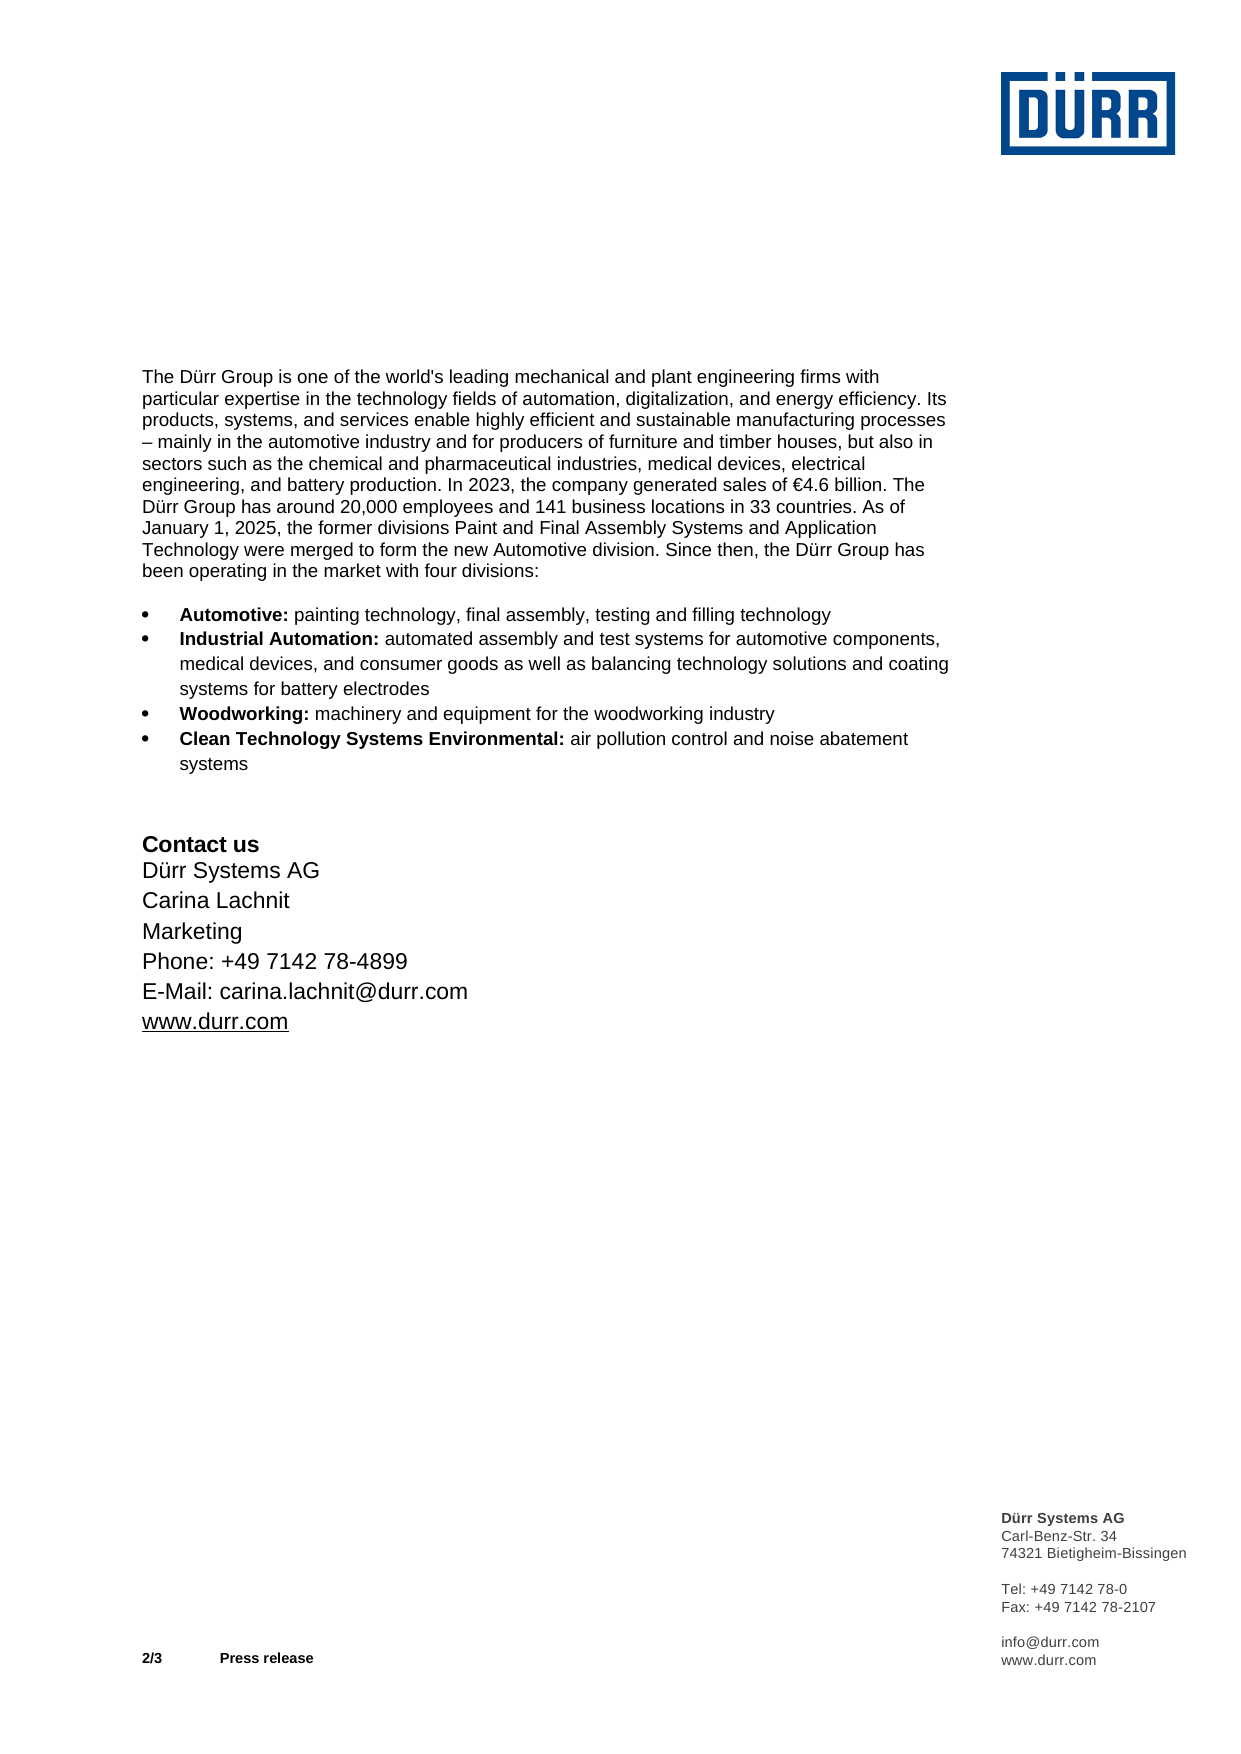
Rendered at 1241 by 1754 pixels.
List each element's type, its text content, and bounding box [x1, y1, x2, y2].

list Automotive: painting technology, final assembly, testing and filling technology [142, 603, 951, 625]
list Industrial Automation: automated assembly and test systems for automotive components, medical devices, and consumer goods as well as balancing technology solutions and coating systems for battery electrodes [142, 628, 951, 699]
text Marketing [142, 918, 921, 944]
text E-Mail: carina.lachnit@durr.com [142, 978, 921, 1004]
text Dürr Systems AG [142, 857, 921, 883]
text Carina Lachnit [142, 887, 921, 914]
text www.durr.com [142, 1008, 951, 1034]
text Contact us [142, 828, 951, 857]
list Woodworking: machinery and equipment for the woodworking industry [142, 703, 951, 724]
list Clean Technology Systems Environmental: air pollution control and noise abatement systems [142, 728, 951, 774]
text The Dürr Group is one of the world's leading mechanical and plant engineering firms with particular expertise in the technology fields of automation, digitalization, and energy efficiency. Its products, systems, and services enable highly efficient and sustainable manufacturing processes – mainly in the automotive industry and for producers of furniture and timber houses, but also in sectors such as the chemical and pharmaceutical industries, medical devices, electrical engineering, and battery production. In 2023, the company generated sales of €4.6 billion. The Dürr Group has around 20,000 employees and 141 business locations in 33 countries. As of January 1, 2025, the former divisions Paint and Final Assembly Systems and Application Technology were merged to form the new Automotive division. Since then, the Dürr Group has been operating in the market with four divisions: [142, 366, 951, 582]
picture [1001, 72, 1175, 155]
text Phone: +49 7142 78-4899 [142, 948, 921, 974]
